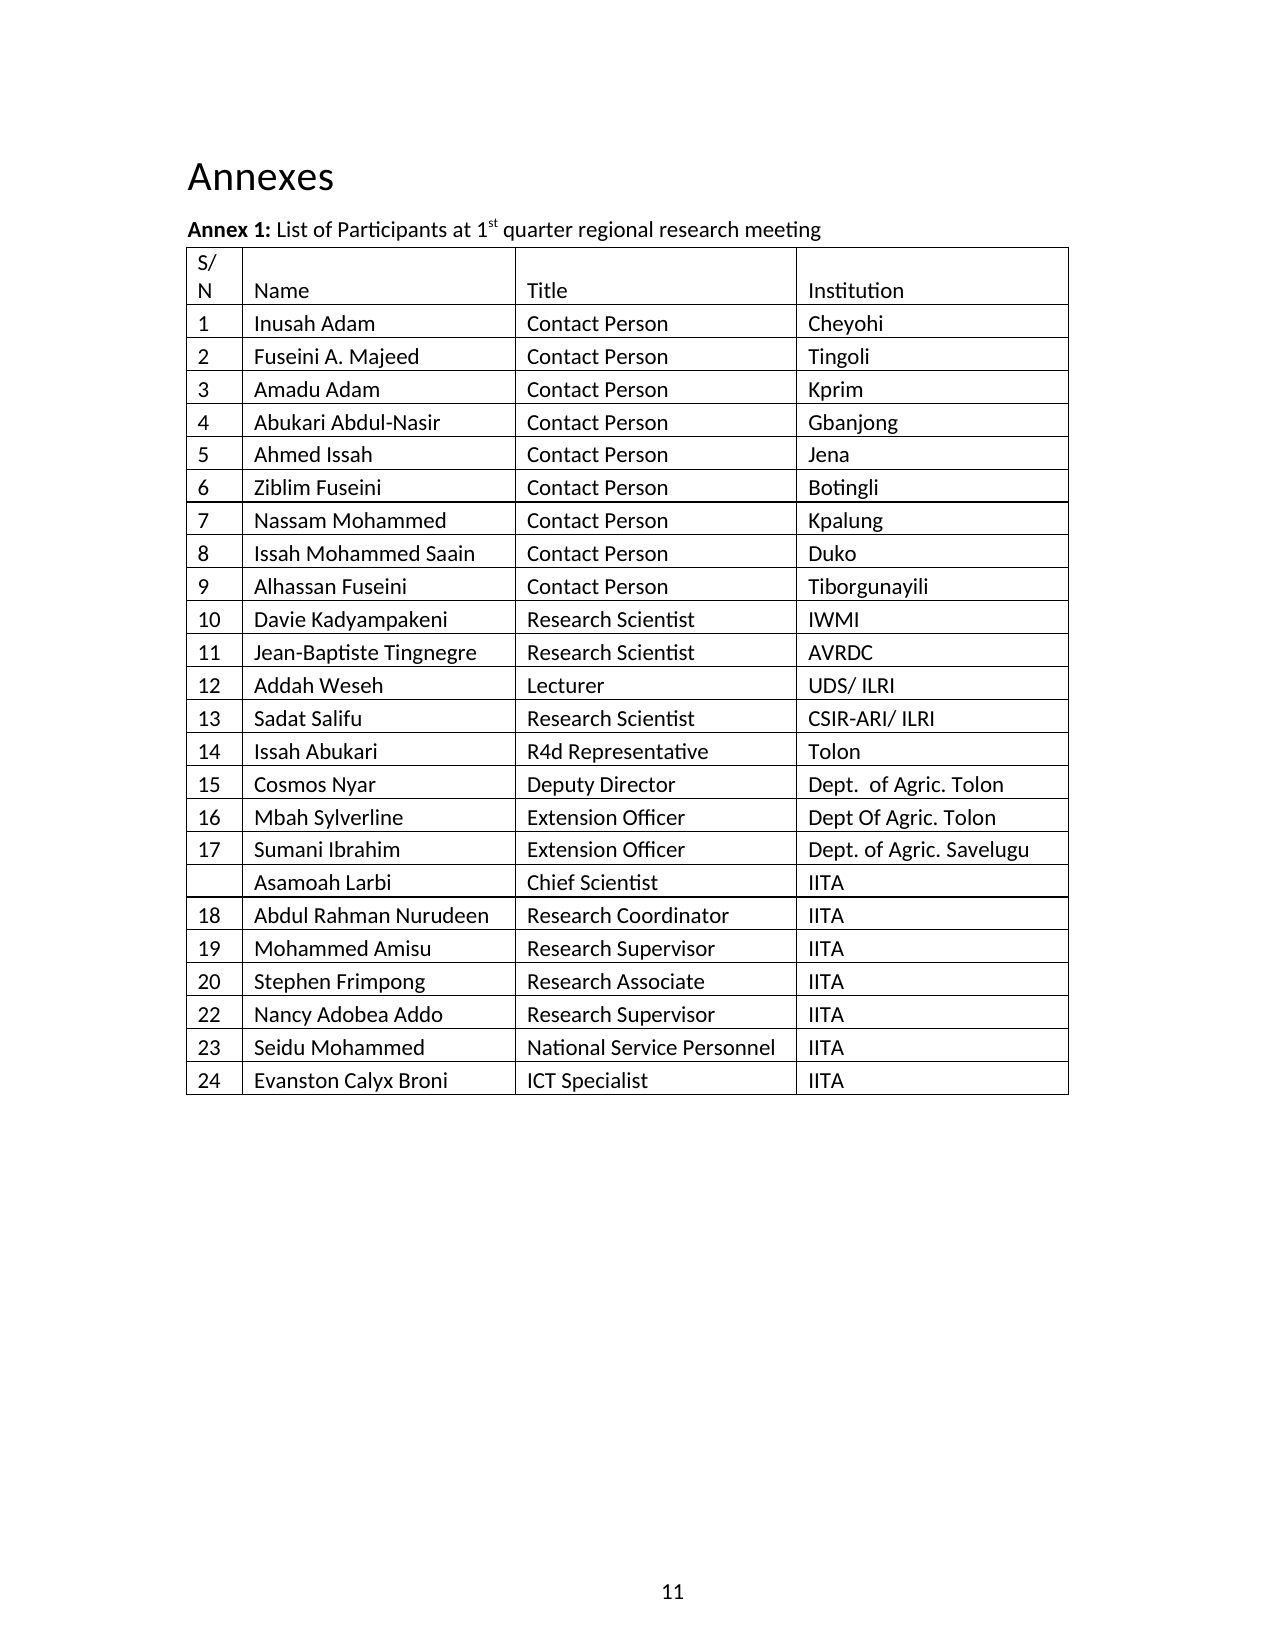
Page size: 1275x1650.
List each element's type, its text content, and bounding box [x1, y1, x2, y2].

table_cell Inusah Adam [243, 305, 515, 337]
table_cell UDS/ ILRI [797, 667, 1068, 699]
table_cell Extension Officer [516, 799, 796, 831]
table_cell Asamoah Larbi [243, 865, 515, 896]
table_cell IITA [797, 865, 1068, 896]
table_cell Sumani Ibrahim [243, 832, 515, 863]
table_cell Stephen Frimpong [243, 963, 515, 995]
table_cell Tolon [797, 733, 1068, 765]
table_cell IITA [797, 930, 1068, 962]
table_cell Chief Scientist [516, 865, 796, 896]
table_cell Contact Person [516, 371, 796, 403]
table_cell Addah Weseh [243, 667, 515, 699]
table_cell [187, 865, 242, 896]
table_cell IITA [797, 1029, 1068, 1061]
table_cell Botingli [797, 470, 1068, 501]
table_header Title [516, 248, 796, 304]
table_cell 2 [187, 338, 242, 370]
table_cell Jena [797, 437, 1068, 468]
table_cell 7 [187, 503, 242, 534]
table_cell Ahmed Issah [243, 437, 515, 468]
table_cell Mohammed Amisu [243, 930, 515, 962]
table_cell IITA [797, 963, 1068, 995]
table_cell Issah Abukari [243, 733, 515, 765]
table_cell 14 [187, 733, 242, 765]
table_cell Contact Person [516, 437, 796, 468]
table_cell 8 [187, 535, 242, 567]
table_cell 23 [187, 1029, 242, 1061]
table_cell Research Coordinator [516, 898, 796, 929]
table_cell Davie Kadyampakeni [243, 601, 515, 633]
table_cell Deputy Director [516, 766, 796, 798]
table_cell Contact Person [516, 338, 796, 370]
table_cell Research Scientist [516, 601, 796, 633]
table_cell Evanston Calyx Broni [243, 1062, 515, 1094]
text Annex 1: List of Participants at 1st quarter regional research meeting [187, 215, 1087, 243]
table_cell 11 [187, 634, 242, 666]
table_cell Dept Of Agric. Tolon [797, 799, 1068, 831]
table_cell Dept. of Agric. Tolon [797, 766, 1068, 798]
table_cell 5 [187, 437, 242, 468]
table_cell IITA [797, 996, 1068, 1028]
table_cell 10 [187, 601, 242, 633]
table_cell Alhassan Fuseini [243, 568, 515, 600]
table_cell National Service Personnel [516, 1029, 796, 1061]
table_cell R4d Representative [516, 733, 796, 765]
table_header Institution [797, 248, 1068, 304]
table_cell Tingoli [797, 338, 1068, 370]
table_cell 22 [187, 996, 242, 1028]
table_header S/N [187, 248, 242, 304]
table_cell Research Scientist [516, 634, 796, 666]
table_cell 3 [187, 371, 242, 403]
table_cell Lecturer [516, 667, 796, 699]
subtitle Annexes [187, 150, 1087, 201]
table_cell Contact Person [516, 568, 796, 600]
table_cell Duko [797, 535, 1068, 567]
table_cell Gbanjong [797, 404, 1068, 436]
table_cell Extension Officer [516, 832, 796, 863]
table_cell Research Associate [516, 963, 796, 995]
table_cell ICT Specialist [516, 1062, 796, 1094]
table_cell AVRDC [797, 634, 1068, 666]
table_cell 18 [187, 898, 242, 929]
table_cell Seidu Mohammed [243, 1029, 515, 1061]
table_cell Research Supervisor [516, 996, 796, 1028]
table_cell 12 [187, 667, 242, 699]
table_cell 19 [187, 930, 242, 962]
table_cell Contact Person [516, 503, 796, 534]
table_cell Tiborgunayili [797, 568, 1068, 600]
table_cell 24 [187, 1062, 242, 1094]
table_cell 6 [187, 470, 242, 501]
table_cell 20 [187, 963, 242, 995]
table_cell Kpalung [797, 503, 1068, 534]
table_cell Kprim [797, 371, 1068, 403]
table_cell Fuseini A. Majeed [243, 338, 515, 370]
table_cell Cheyohi [797, 305, 1068, 337]
table_cell Issah Mohammed Saain [243, 535, 515, 567]
table_cell Research Supervisor [516, 930, 796, 962]
table_cell Cosmos Nyar [243, 766, 515, 798]
table_cell 17 [187, 832, 242, 863]
table_cell Research Scientist [516, 700, 796, 732]
table_cell 4 [187, 404, 242, 436]
table_cell Nancy Adobea Addo [243, 996, 515, 1028]
table_header Name [243, 248, 515, 304]
table_cell IITA [797, 1062, 1068, 1094]
table_cell Nassam Mohammed [243, 503, 515, 534]
table_cell Jean-Baptiste Tingnegre [243, 634, 515, 666]
table_cell Sadat Salifu [243, 700, 515, 732]
table_cell 15 [187, 766, 242, 798]
table_cell Contact Person [516, 305, 796, 337]
table_cell Abdul Rahman Nurudeen [243, 898, 515, 929]
table_cell Amadu Adam [243, 371, 515, 403]
table_cell Mbah Sylverline [243, 799, 515, 831]
table_cell Contact Person [516, 535, 796, 567]
table_cell 16 [187, 799, 242, 831]
table_cell Contact Person [516, 470, 796, 501]
table_cell Abukari Abdul-Nasir [243, 404, 515, 436]
table_cell Dept. of Agric. Savelugu [797, 832, 1068, 863]
table_cell 13 [187, 700, 242, 732]
table_cell IWMI [797, 601, 1068, 633]
table_cell IITA [797, 898, 1068, 929]
table_cell Contact Person [516, 404, 796, 436]
table_cell 1 [187, 305, 242, 337]
table_cell 9 [187, 568, 242, 600]
table_cell Ziblim Fuseini [243, 470, 515, 501]
table_cell CSIR-ARI/ ILRI [797, 700, 1068, 732]
